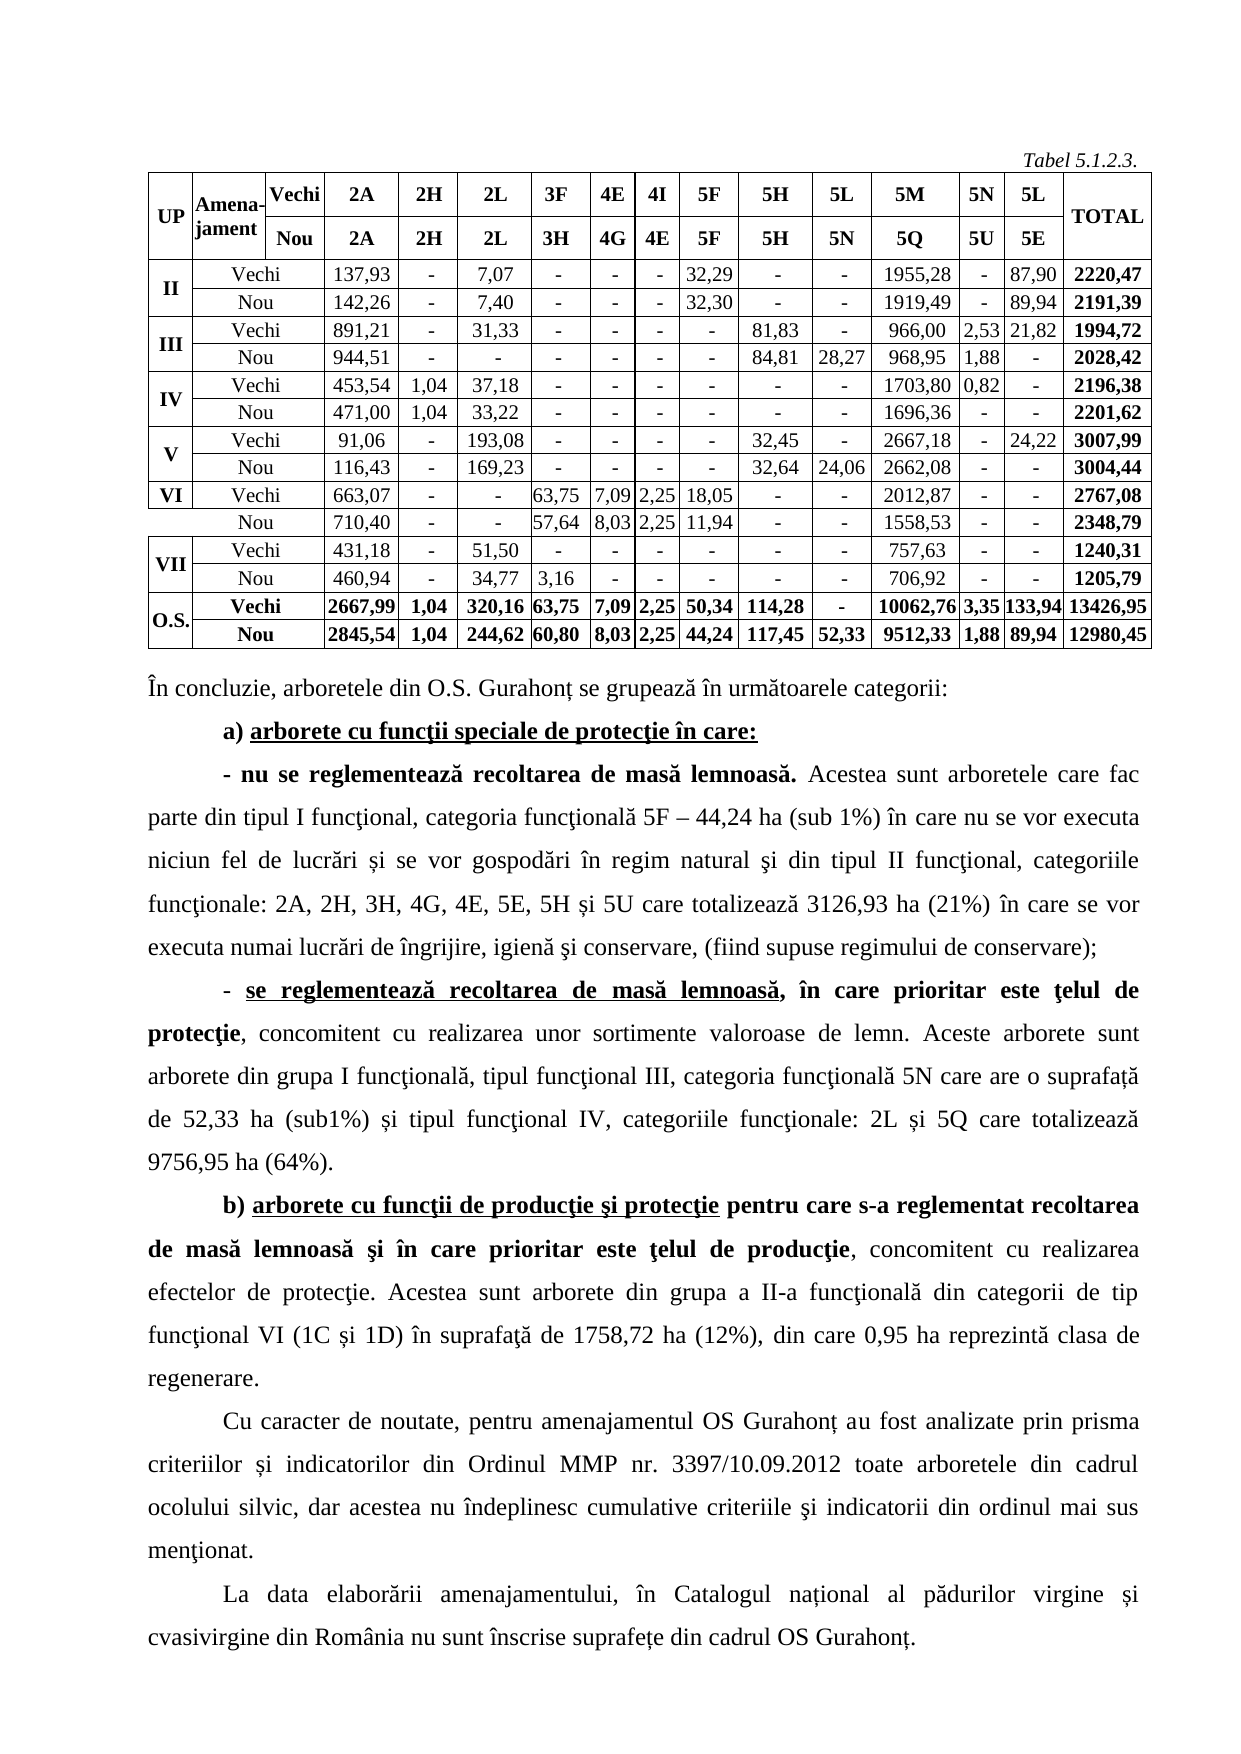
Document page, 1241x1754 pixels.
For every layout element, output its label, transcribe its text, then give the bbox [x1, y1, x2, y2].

table_cell - [399, 454, 457, 481]
table_cell - [532, 289, 590, 316]
table_cell - [739, 537, 812, 563]
table_cell 1558,53 [872, 509, 959, 536]
table_cell 1,04 [399, 620, 457, 648]
table_cell - [1005, 509, 1063, 536]
table_cell 2,25 [636, 593, 679, 619]
table_cell 1955,28 [872, 260, 959, 288]
table_cell IV [149, 372, 192, 426]
text - nu se reglementează recoltarea de masă lemnoasă. Acestea sunt arboretele care fac parte din tipul I funcţional, categoria funcţională 5F – 44,24 ha (sub 1%) în care nu se vor executa niciun fel de lucrări și se vor gospodări în regim natural şi din tipul II funcţional, categoriile funcţionale: 2A, 2H, 3H, 4G, 4E, 5E, 5H și 5U care totalizează 3126,93 ha (21%) în care se vor executa numai lucrări de îngrijire, igienă şi conservare, (fiind supuse regimului de conservare); [148, 759, 1140, 961]
table_cell - [813, 537, 871, 563]
table_cell - [813, 399, 871, 426]
table_cell 1696,36 [872, 399, 959, 426]
table_cell 710,40 [325, 509, 398, 536]
table_cell Vechi [193, 593, 324, 619]
table_cell - [1005, 564, 1063, 592]
table_cell VI [149, 482, 192, 508]
table_cell - [1005, 454, 1063, 481]
table_cell - [813, 509, 871, 536]
table_cell 2012,87 [872, 482, 959, 508]
table_header 5H [739, 173, 812, 216]
table_cell 5H [739, 217, 812, 259]
table_cell 3H [532, 217, 590, 259]
table_header 3F [532, 173, 590, 216]
table_cell - [739, 289, 812, 316]
table_cell 2220,47 [1064, 260, 1151, 288]
table_cell 7,40 [458, 289, 531, 316]
table_cell - [739, 399, 812, 426]
table_cell - [591, 454, 634, 481]
table_cell 2,25 [636, 482, 679, 508]
table_cell - [399, 482, 457, 508]
table_cell Vechi [193, 537, 324, 563]
table_cell 114,28 [739, 593, 812, 619]
table_cell - [680, 399, 738, 426]
table_cell - [813, 564, 871, 592]
table_cell 13426,95 [1064, 593, 1151, 619]
table_cell - [1005, 482, 1063, 508]
table_cell - [960, 454, 1004, 481]
table_cell - [680, 427, 738, 453]
text Tabel 5.1.2.3. [148, 148, 1140, 172]
table_cell - [636, 289, 679, 316]
text La data elaborării amenajamentului, în Catalogul național al pădurilor virgine și cvasivirgine din România nu sunt înscrise suprafețe din cadrul OS Gurahonț. [148, 1579, 1140, 1651]
table_cell - [532, 260, 590, 288]
table_cell 31,33 [458, 317, 531, 343]
table_cell Vechi [193, 427, 324, 453]
table_cell 453,54 [325, 372, 398, 398]
table_cell 142,26 [325, 289, 398, 316]
table_cell - [813, 482, 871, 508]
table_cell 2H [399, 217, 457, 259]
table_cell 706,92 [872, 564, 959, 592]
table_cell - [591, 427, 634, 453]
table_cell II [149, 260, 192, 316]
table_cell 2,25 [636, 509, 679, 536]
table_cell - [739, 564, 812, 592]
table_cell 757,63 [872, 537, 959, 563]
table_header 5M [872, 173, 959, 216]
table_cell 4G [591, 217, 634, 259]
table_cell Vechi [193, 260, 324, 288]
table_cell - [1005, 399, 1063, 426]
table_cell - [813, 317, 871, 343]
table_cell 84,81 [739, 344, 812, 371]
table_cell 37,18 [458, 372, 531, 398]
table_header 4I [636, 173, 679, 216]
table_cell 7,07 [458, 260, 531, 288]
table_cell - [680, 537, 738, 563]
table_cell 2845,54 [325, 620, 398, 648]
table_cell 32,29 [680, 260, 738, 288]
table_cell - [636, 427, 679, 453]
table_cell - [636, 344, 679, 371]
table_cell - [813, 593, 871, 619]
table_cell 2L [458, 217, 531, 259]
table_cell 24,22 [1005, 427, 1063, 453]
text - se reglementează recoltarea de masă lemnoasă, în care prioritar este ţelul de protecţie, concomitent cu realizarea unor sortimente valoroase de lemn. Aceste arborete sunt arborete din grupa I funcţională, tipul funcţional III, categoria funcţională 5N care are o suprafață de 52,33 ha (sub1%) și tipul funcţional IV, categoriile funcţionale: 2L și 5Q care totalizează 9756,95 ha (64%). [148, 975, 1140, 1176]
table_cell - [591, 289, 634, 316]
table_cell 7,09 [591, 482, 634, 508]
table_header 2H [399, 173, 457, 216]
table_cell - [532, 454, 590, 481]
table_cell 3007,99 [1064, 427, 1151, 453]
table_cell 966,00 [872, 317, 959, 343]
table_cell - [739, 482, 812, 508]
table_cell 1,88 [960, 344, 1004, 371]
table_cell 431,18 [325, 537, 398, 563]
table_cell - [399, 509, 457, 536]
table_cell - [739, 260, 812, 288]
table_cell 21,82 [1005, 317, 1063, 343]
table_cell 663,07 [325, 482, 398, 508]
text b) arborete cu funcţii de producţie şi protecţie pentru care s-a reglementat recoltarea de masă lemnoasă şi în care prioritar este ţelul de producţie, concomitent cu realizarea efectelor de protecţie. Acestea sunt arborete din grupa a II-a funcţională din categorii de tip funcţional VI (1C și 1D) în suprafaţă de 1758,72 ha (12%), din care 0,95 ha reprezintă clasa de regenerare. [148, 1191, 1140, 1392]
table_cell - [739, 509, 812, 536]
table_cell - [591, 260, 634, 288]
table_cell - [636, 372, 679, 398]
table_cell - [591, 537, 634, 563]
table_cell - [399, 427, 457, 453]
table_cell 33,22 [458, 399, 531, 426]
table_cell 1240,31 [1064, 537, 1151, 563]
table_cell - [532, 399, 590, 426]
table_cell 1,04 [399, 593, 457, 619]
table_cell - [532, 427, 590, 453]
table_cell Nou [193, 289, 324, 316]
table_cell - [399, 537, 457, 563]
table_cell Nou [193, 620, 324, 648]
table_cell - [680, 372, 738, 398]
table_cell 2667,18 [872, 427, 959, 453]
table_cell V [149, 427, 192, 481]
table_cell 63,75 [532, 482, 590, 508]
table_header 5N [960, 173, 1004, 216]
table_cell - [399, 564, 457, 592]
table_cell - [680, 344, 738, 371]
table_cell - [739, 372, 812, 398]
table_cell Nou [193, 454, 324, 481]
table_cell 2667,99 [325, 593, 398, 619]
table_cell - [1005, 372, 1063, 398]
table_cell - [636, 454, 679, 481]
table_header Vechi [266, 173, 324, 216]
table_cell 891,21 [325, 317, 398, 343]
table_cell - [532, 537, 590, 563]
table_cell Vechi [193, 482, 324, 508]
table_cell 32,45 [739, 427, 812, 453]
table_cell Vechi [193, 317, 324, 343]
table_cell - [813, 372, 871, 398]
table_cell - [960, 427, 1004, 453]
table_cell 2348,79 [1064, 509, 1151, 536]
table_cell 2,25 [636, 620, 679, 648]
table_cell Nou [192, 509, 324, 536]
table_cell 2662,08 [872, 454, 959, 481]
table_cell - [532, 372, 590, 398]
table_cell 1,04 [399, 399, 457, 426]
table_cell 1994,72 [1064, 317, 1151, 343]
table_cell - [680, 454, 738, 481]
table_cell 1703,80 [872, 372, 959, 398]
table_cell - [960, 537, 1004, 563]
table_cell 133,94 [1005, 593, 1063, 619]
table_cell - [636, 260, 679, 288]
table_cell 244,62 [458, 620, 531, 648]
table_cell 137,93 [325, 260, 398, 288]
table_cell 12980,45 [1064, 620, 1151, 648]
table_cell 2028,42 [1064, 344, 1151, 371]
table_cell - [680, 564, 738, 592]
table_cell - [591, 372, 634, 398]
table_cell 1,88 [960, 620, 1004, 648]
table_cell - [399, 344, 457, 371]
table_cell - [532, 317, 590, 343]
table_cell 3004,44 [1064, 454, 1151, 481]
table_cell 3,16 [532, 564, 590, 592]
table_cell - [960, 482, 1004, 508]
table_cell 32,64 [739, 454, 812, 481]
table_header TOTAL [1064, 173, 1151, 259]
table_cell 8,03 [591, 509, 634, 536]
table_cell 60,80 [532, 620, 590, 648]
table_cell 2196,38 [1064, 372, 1151, 398]
table_cell - [591, 317, 634, 343]
table_cell 7,09 [591, 593, 634, 619]
table_cell - [458, 482, 531, 508]
table_cell 1,04 [399, 372, 457, 398]
table_cell - [399, 289, 457, 316]
table_cell - [591, 564, 634, 592]
text a) arborete cu funcţii speciale de protecţie în care: [148, 716, 1140, 745]
table_header 2L [458, 173, 531, 216]
table_cell 3,35 [960, 593, 1004, 619]
table_cell 5Q [872, 217, 959, 259]
table_cell O.S. [149, 593, 192, 648]
table_cell - [591, 344, 634, 371]
table_cell 44,24 [680, 620, 738, 648]
table_cell 169,23 [458, 454, 531, 481]
table_cell 5U [960, 217, 1004, 259]
table_cell 8,03 [591, 620, 634, 648]
table_cell 2201,62 [1064, 399, 1151, 426]
table_cell - [960, 399, 1004, 426]
table_cell VII [149, 537, 192, 592]
table_header 5L [813, 173, 871, 216]
table_header 4E [591, 173, 634, 216]
table_header 2A [325, 173, 398, 216]
table_cell - [458, 344, 531, 371]
table_cell 2191,39 [1064, 289, 1151, 316]
table_cell 81,83 [739, 317, 812, 343]
table_cell 460,94 [325, 564, 398, 592]
table_cell - [960, 260, 1004, 288]
table_cell - [1005, 344, 1063, 371]
table_cell 89,94 [1005, 289, 1063, 316]
table_cell 91,06 [325, 427, 398, 453]
text În concluzie, arboretele din O.S. Gurahonț se grupează în următoarele categorii: [148, 673, 1140, 702]
table_cell 51,50 [458, 537, 531, 563]
table_cell - [680, 317, 738, 343]
table_cell - [960, 564, 1004, 592]
table_cell 87,90 [1005, 260, 1063, 288]
table_header Amena-jament [193, 173, 265, 259]
table_cell 320,16 [458, 593, 531, 619]
table_cell 5F [680, 217, 738, 259]
table_cell - [813, 427, 871, 453]
table_cell - [591, 399, 634, 426]
table_header 5L [1005, 173, 1063, 216]
table_cell - [813, 260, 871, 288]
table_cell 4E [636, 217, 679, 259]
table_cell 944,51 [325, 344, 398, 371]
table_cell 10062,76 [872, 593, 959, 619]
table_cell Nou [193, 399, 324, 426]
table_cell - [399, 260, 457, 288]
table_cell 52,33 [813, 620, 871, 648]
table_cell - [636, 537, 679, 563]
table_cell 2767,08 [1064, 482, 1151, 508]
table_cell 2A [325, 217, 398, 259]
table_cell 471,00 [325, 399, 398, 426]
table_cell Nou [193, 564, 324, 592]
table_cell 63,75 [532, 593, 590, 619]
table_cell 5E [1005, 217, 1063, 259]
table_cell - [636, 317, 679, 343]
table_cell - [636, 399, 679, 426]
table_cell 50,34 [680, 593, 738, 619]
table_cell - [813, 289, 871, 316]
table_cell - [399, 317, 457, 343]
table_cell 24,06 [813, 454, 871, 481]
table_cell 18,05 [680, 482, 738, 508]
table_cell - [532, 344, 590, 371]
text Cu caracter de noutate, pentru amenajamentul OS Gurahonț au fost analizate prin prisma criteriilor și indicatorilor din Ordinul MMP nr. 3397/10.09.2012 toate arboretele din cadrul ocolului silvic, dar acestea nu îndeplinesc cumulative criteriile şi indicatorii din ordinul mai sus menţionat. [148, 1406, 1140, 1564]
table_cell 1205,79 [1064, 564, 1151, 592]
table_cell - [1005, 537, 1063, 563]
table_cell 34,77 [458, 564, 531, 592]
table_cell Vechi [193, 372, 324, 398]
table_cell 968,95 [872, 344, 959, 371]
table_header UP [149, 173, 192, 259]
table_cell - [960, 289, 1004, 316]
table_cell 28,27 [813, 344, 871, 371]
table_cell 11,94 [680, 509, 738, 536]
table_cell 89,94 [1005, 620, 1063, 648]
table_header 5F [680, 173, 738, 216]
table_cell 57,64 [532, 509, 590, 536]
table_cell Nou [193, 344, 324, 371]
table_cell 9512,33 [872, 620, 959, 648]
table_cell - [458, 509, 531, 536]
table_cell 193,08 [458, 427, 531, 453]
table_cell 117,45 [739, 620, 812, 648]
table_cell 1919,49 [872, 289, 959, 316]
table_cell - [636, 564, 679, 592]
table_cell Nou [266, 217, 324, 259]
table_cell 116,43 [325, 454, 398, 481]
table_cell 2,53 [960, 317, 1004, 343]
table_cell 0,82 [960, 372, 1004, 398]
table_cell - [960, 509, 1004, 536]
table_cell 5N [813, 217, 871, 259]
table_cell III [149, 317, 192, 371]
table_cell 32,30 [680, 289, 738, 316]
